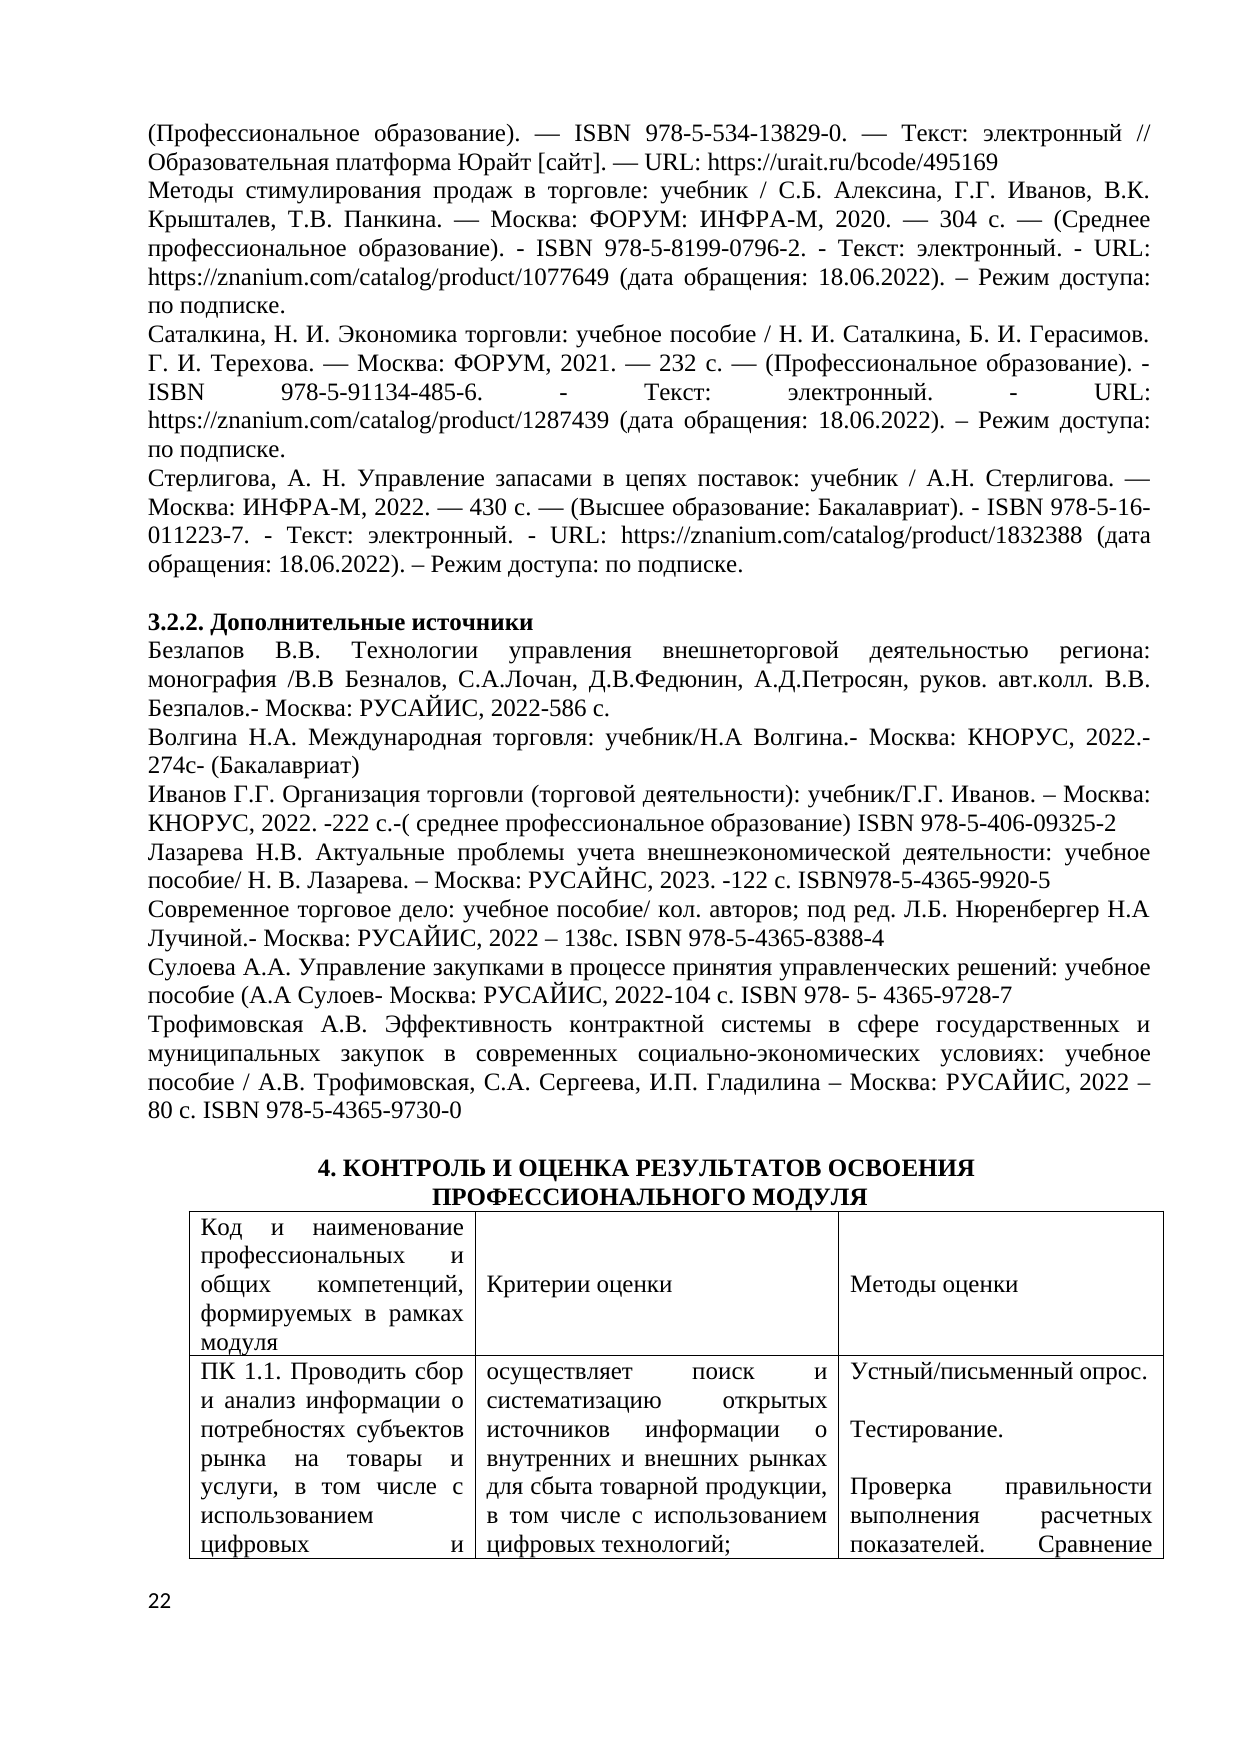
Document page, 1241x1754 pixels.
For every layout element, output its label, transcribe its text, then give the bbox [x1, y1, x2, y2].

table_header Критерии оценки [476, 1212, 838, 1355]
text Лазарева Н.В. Актуальные проблемы учета внешнеэкономической деятельности: учебное пособие/ Н. В. Лазарева. – Москва: РУСАЙНС, 2023. -122 с. ISBN978-5-4365-9920-5 [148, 837, 1152, 894]
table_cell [839, 1356, 1163, 1558]
text Методы стимулирования продаж в торговле: учебник / С.Б. Алексина, Г.Г. Иванов, В.К. Крышталев, Т.В. Панкина. — Москва: ФОРУМ: ИНФРА-М, 2020. — 304 с. — (Среднее профессиональное образование). - ISBN 978-5-8199-0796-2. - Текст: электронный. - URL: https://znanium.com/catalog/product/1077649 (дата обращения: 18.06.2022). – Режим доступа: по подписке. [148, 176, 1152, 319]
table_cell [476, 1356, 838, 1558]
text Волгина Н.А. Международная торговля: учебник/Н.А Волгина.- Москва: КНОРУС, 2022.- 274с- (Бакалавриат) [148, 722, 1152, 779]
text Саталкина, Н. И. Экономика торговли: учебное пособие / Н. И. Саталкина, Б. И. Герасимов. Г. И. Терехова. — Москва: ФОРУМ, 2021. — 232 с. — (Профессиональное образование). - ISBN 978-5-91134-485-6. - Текст: электронный. - URL: https://znanium.com/catalog/product/1287439 (дата обращения: 18.06.2022). – Режим доступа: по подписке. [148, 319, 1152, 463]
text Современное торговое дело: учебное пособие/ кол. авторов; под ред. Л.Б. Нюренбергер Н.А Лучиной.- Москва: РУСАЙИС, 2022 – 138с. ISBN 978-5-4365-8388-4 [148, 894, 1152, 952]
table_header Методы оценки [839, 1212, 1163, 1355]
text Стерлигова, А. Н. Управление запасами в цепях поставок: учебник / А.Н. Стерлигова. — Москва: ИНФРА-М, 2022. — 430 с. — (Высшее образование: Бакалавриат). - ISBN 978-5-16-011223-7. - Текст: электронный. - URL: https://znanium.com/catalog/product/1832388 (дата обращения: 18.06.2022). – Режим доступа: по подписке. [148, 463, 1152, 578]
text 3.2.2. Дополнительные источники [148, 607, 1152, 636]
text 4. КОНТРОЛЬ И ОЦЕНКА РЕЗУЛЬТАТОВ ОСВОЕНИЯ ПРОФЕССИОНАЛЬНОГО МОДУЛЯ [148, 1153, 1152, 1211]
table_header Код и наименование профессиональных и общих компетенций, формируемых в рамках модуля [190, 1212, 475, 1355]
text Сулоева А.А. Управление закупками в процессе принятия управленческих решений: учебное пособие (А.А Сулоев- Москва: РУСАЙИС, 2022-104 с. ISBN 978- 5- 4365-9728-7 [148, 952, 1152, 1009]
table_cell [190, 1356, 475, 1558]
text Трофимовская А.В. Эффективность контрактной системы в сфере государственных и муниципальных закупок в современных социально-экономических условиях: учебное пособие / А.В. Трофимовская, С.А. Сергеева, И.П. Гладилина – Москва: РУСАЙИС, 2022 – 80 с. ISBN 978-5-4365-9730-0 [148, 1009, 1152, 1124]
text Безлапов В.В. Технологии управления внешнеторговой деятельностью региона: монография /В.В Безналов, С.А.Лочан, Д.В.Федюнин, А.Д.Петросян, руков. авт.колл. В.В. Безпалов.- Москва: РУСАЙИС, 2022-586 с. [148, 636, 1152, 722]
text Иванов Г.Г. Организация торговли (торговой деятельности): учебник/Г.Г. Иванов. – Москва: КНОРУС, 2022. -222 с.-( среднее профессиональное образование) ISBN 978-5-406-09325-2 [148, 779, 1152, 837]
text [148, 118, 1152, 176]
